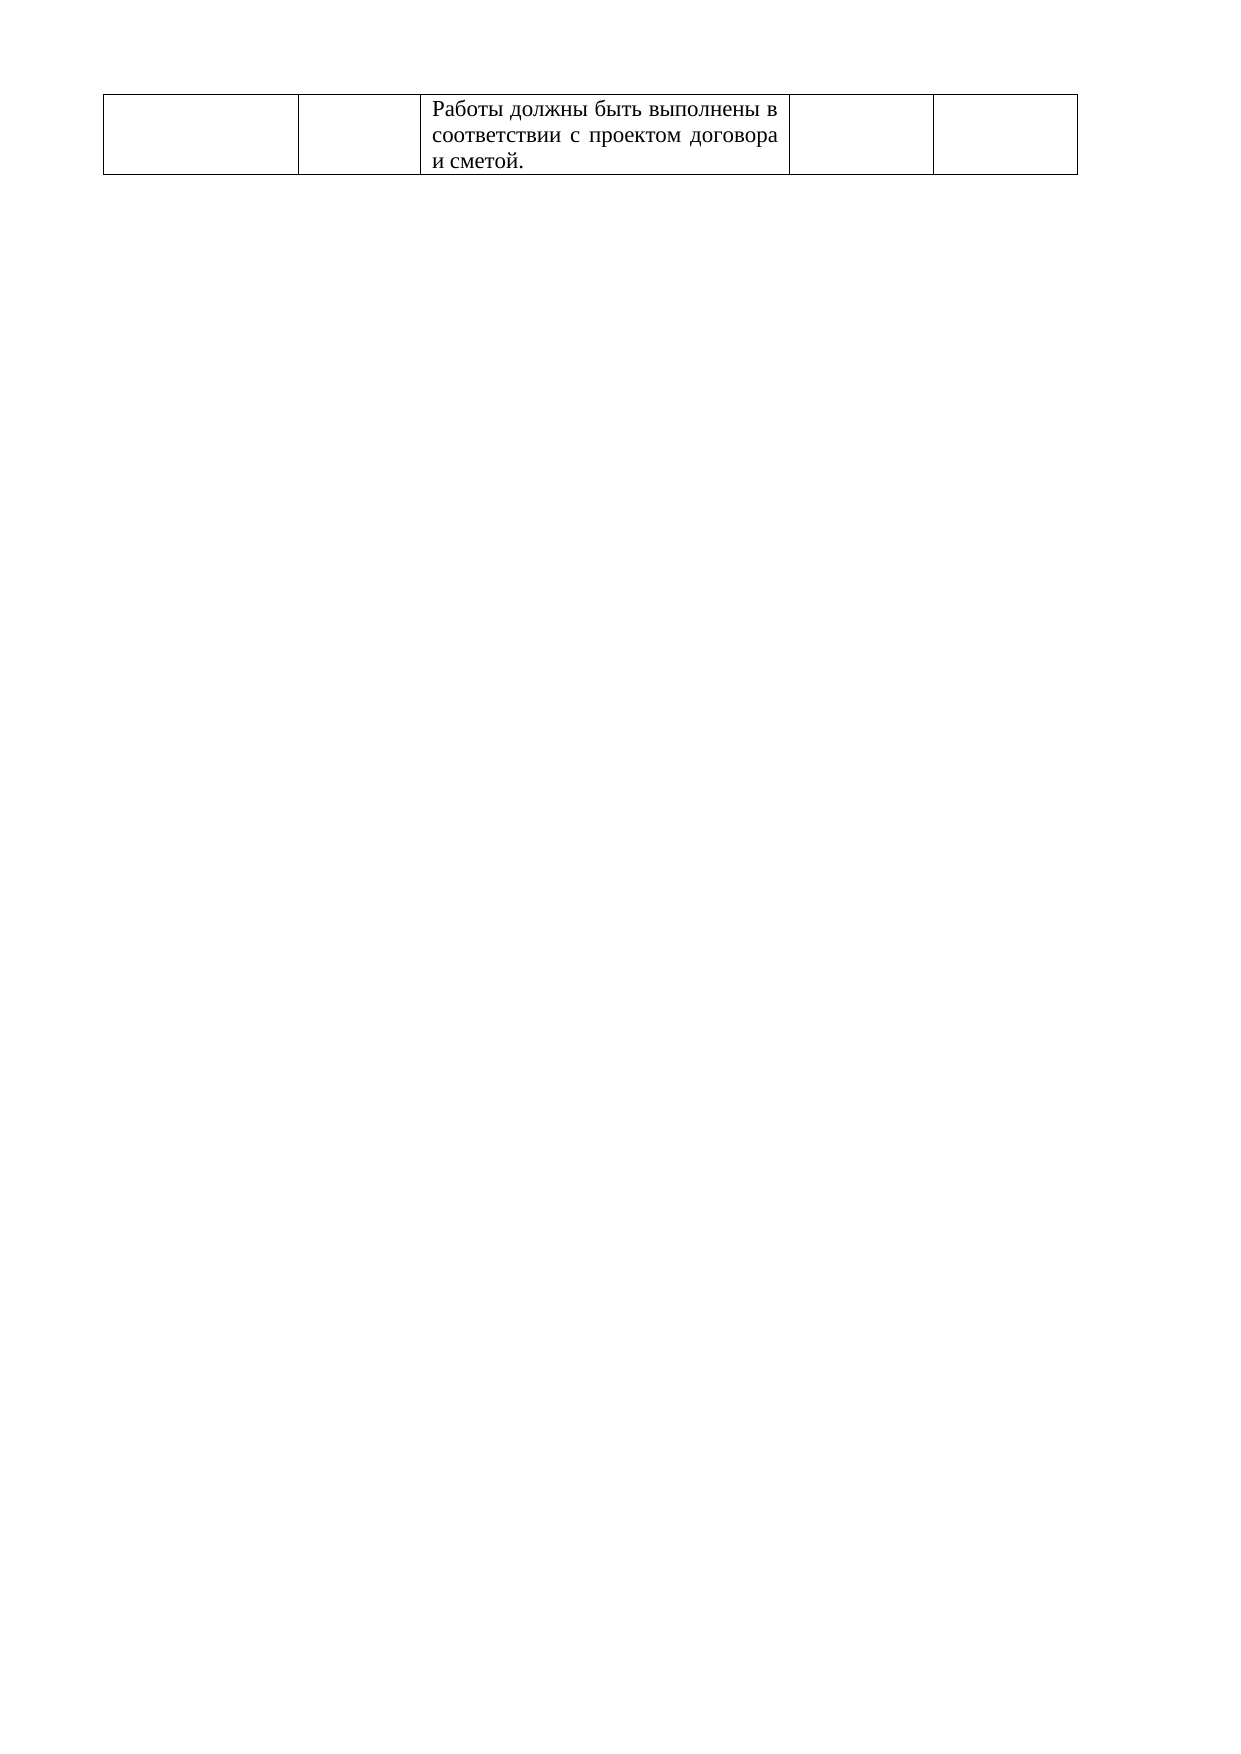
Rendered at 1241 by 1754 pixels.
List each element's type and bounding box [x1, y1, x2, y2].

table_cell [299, 95, 420, 174]
table_cell [421, 95, 789, 174]
